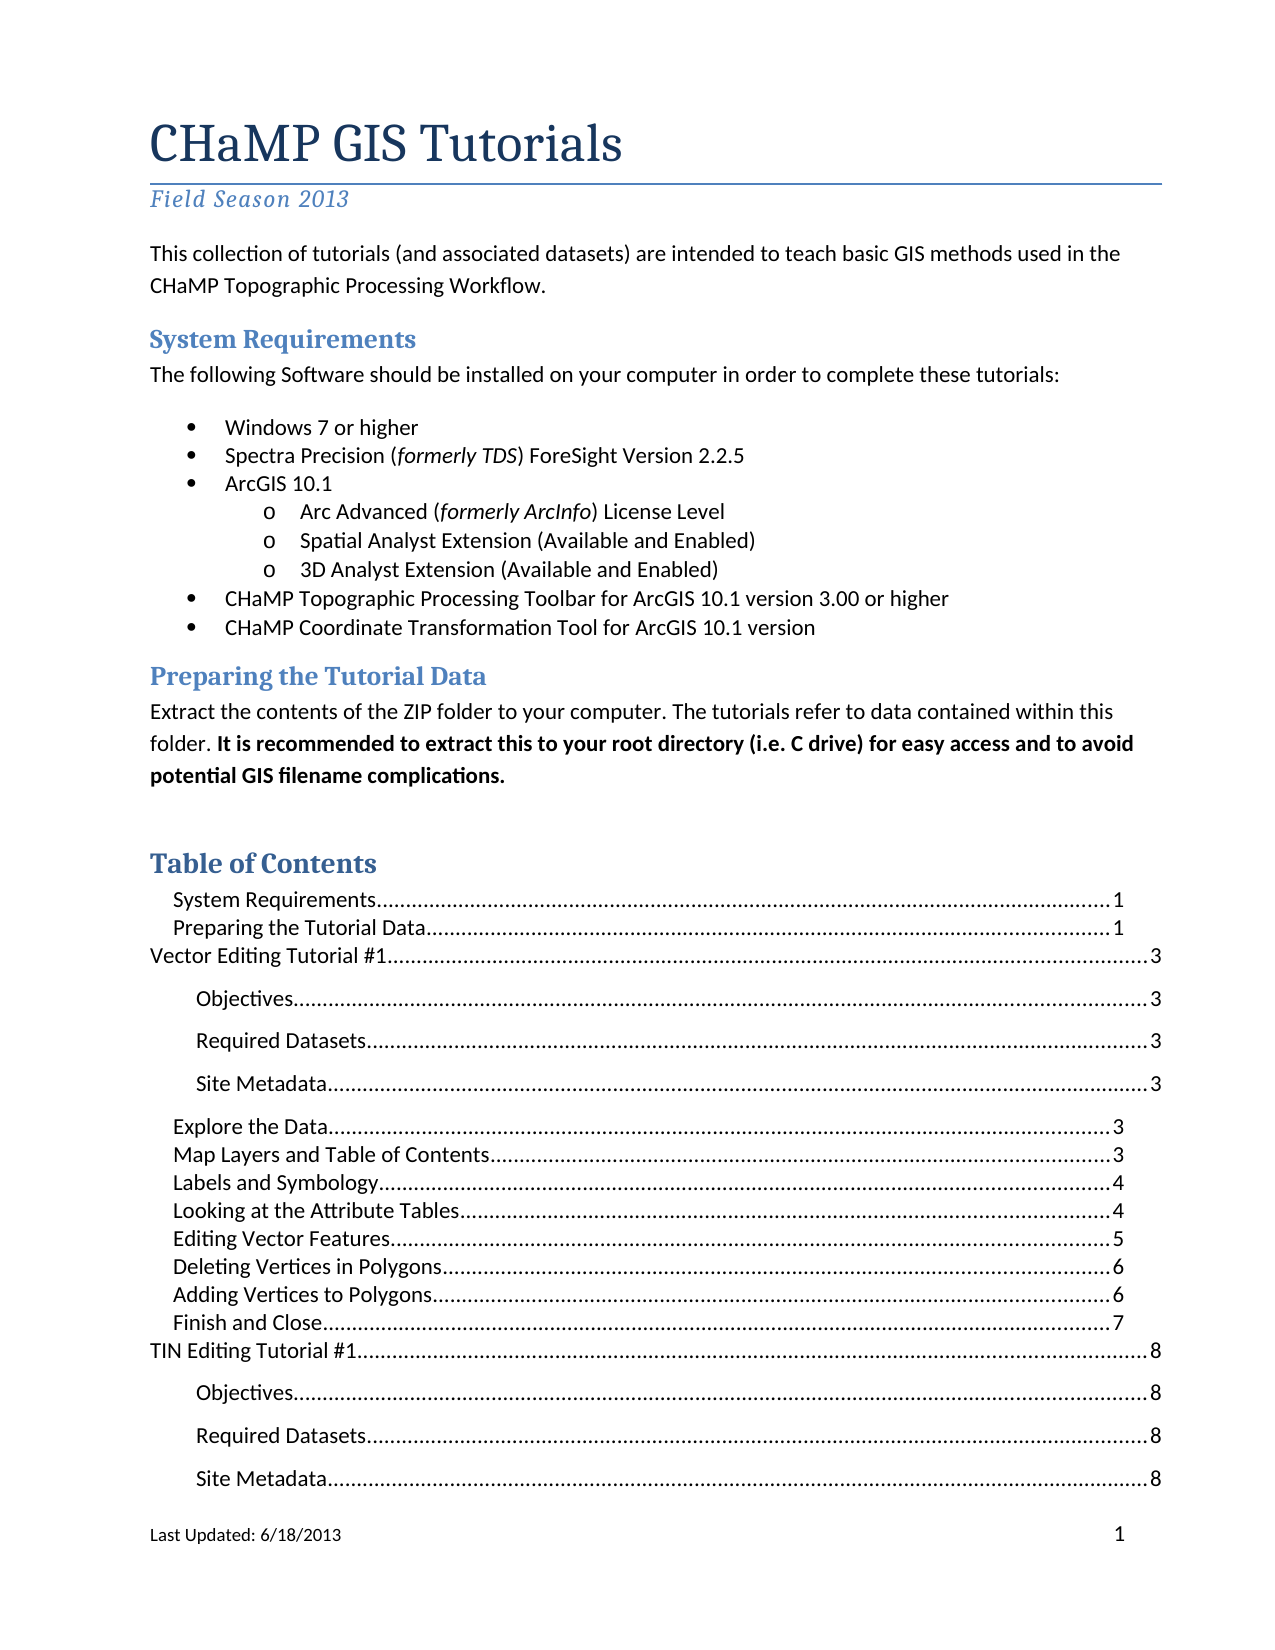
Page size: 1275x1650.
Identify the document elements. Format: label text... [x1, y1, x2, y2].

list Windows 7 or higher [187, 413, 1162, 441]
subtitle Field Season 2013 [150, 185, 1162, 214]
list Spectra Precision (formerly TDS) ForeSight Version 2.2.5 [187, 441, 1162, 469]
list Arc Advanced (formerly ArcInfo) License Level [262, 497, 1162, 526]
list ArcGIS 10.1 [187, 469, 1162, 497]
list Spatial Analyst Extension (Available and Enabled) [262, 526, 1162, 555]
text This collection of tutorials (and associated datasets) are intended to teach basic GIS methods used in the CHaMP Topographic Processing Workflow. [150, 239, 1162, 299]
list CHaMP Topographic Processing Toolbar for ArcGIS 10.1 version 3.00 or higher [187, 584, 1162, 613]
list 3D Analyst Extension (Available and Enabled) [262, 555, 1162, 584]
text Extract the contents of the ZIP folder to your computer. The tutorials refer to data contained within this folder. It is recommended to extract this to your root directory (i.e. C drive) for easy access and to avoid potential GIS filename complications. [150, 697, 1162, 822]
text The following Software should be installed on your computer in order to complete these tutorials: [150, 360, 1162, 388]
subtitle System Requirements [150, 324, 1162, 355]
list CHaMP Coordinate Transformation Tool for ArcGIS 10.1 version [187, 613, 1162, 641]
subtitle Preparing the Tutorial Data [150, 661, 1162, 693]
title CHaMP GIS Tutorials [150, 112, 1162, 183]
